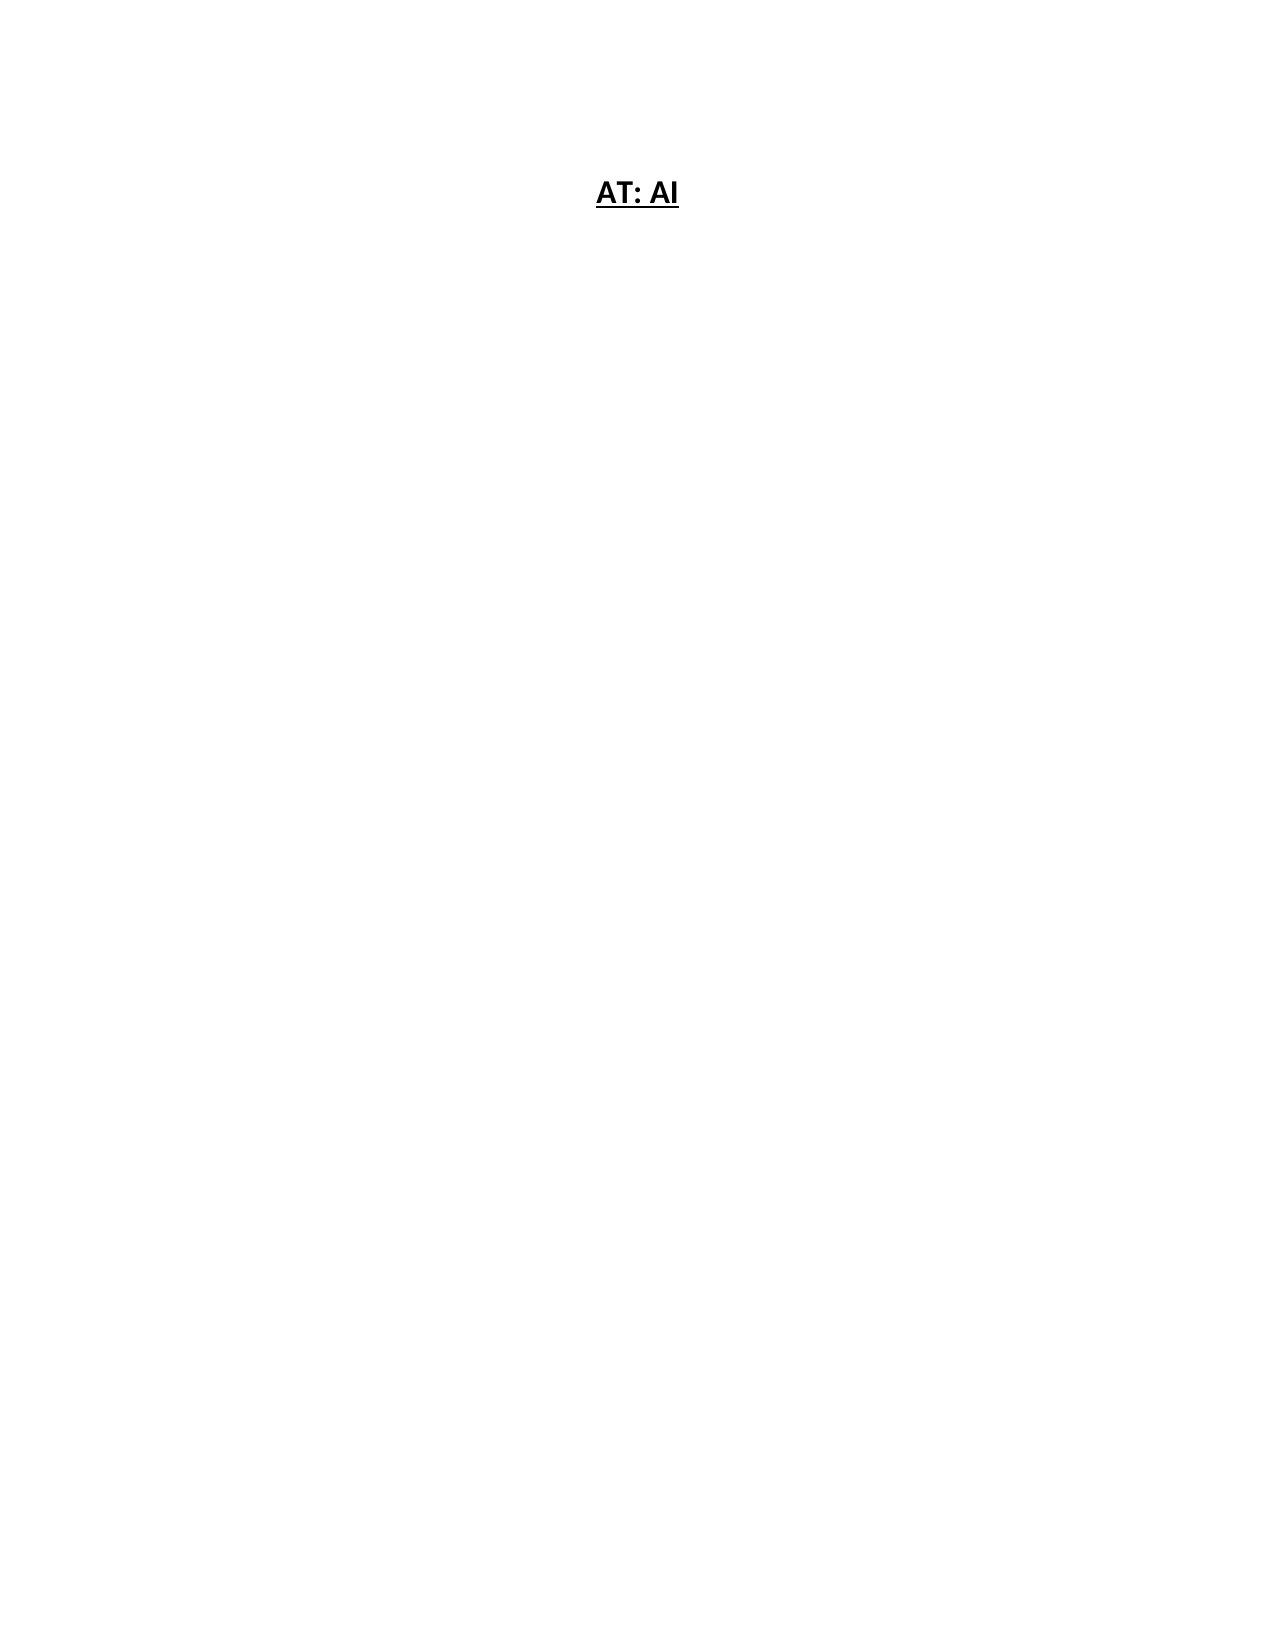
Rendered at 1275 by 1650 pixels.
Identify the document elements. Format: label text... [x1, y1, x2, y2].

subtitle AT: AI [150, 171, 1125, 212]
